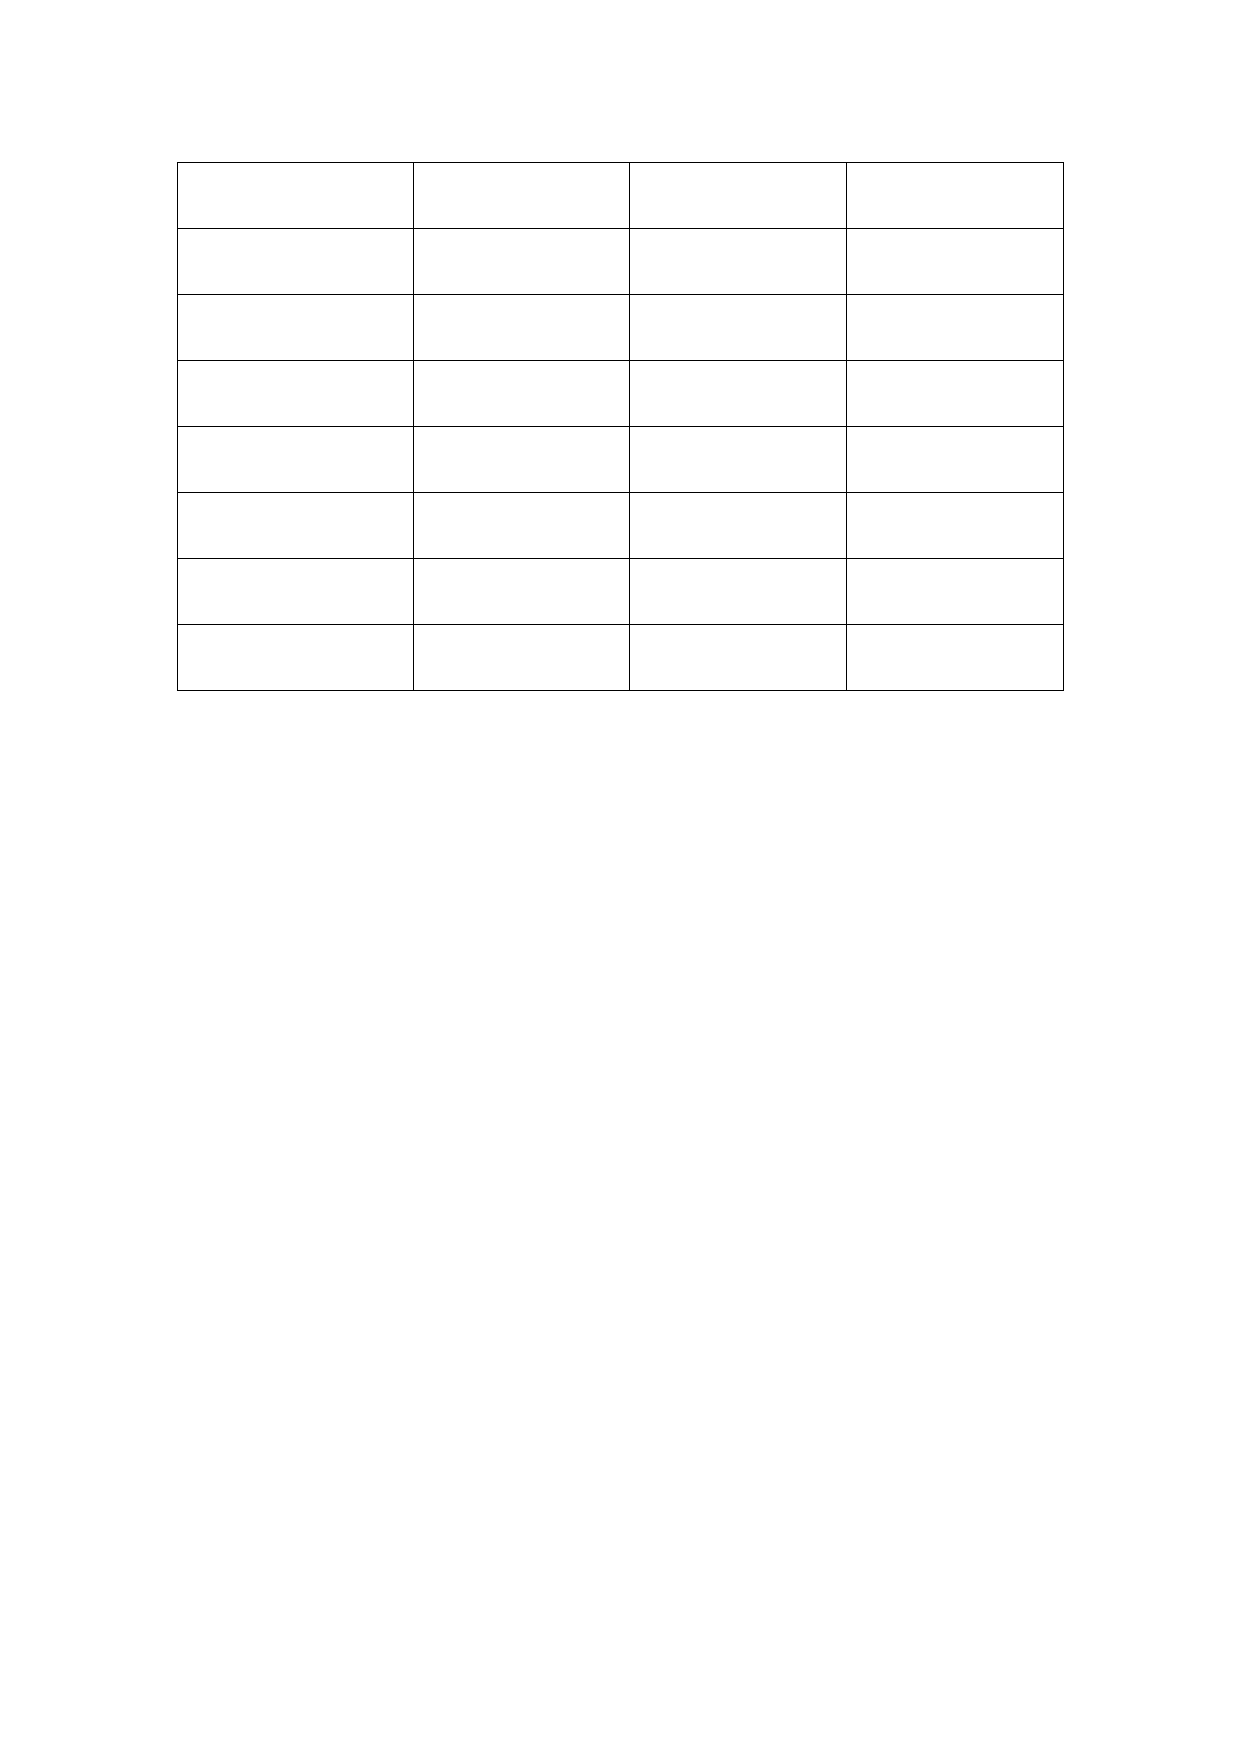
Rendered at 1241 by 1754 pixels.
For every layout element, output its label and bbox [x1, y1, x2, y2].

table_cell [414, 625, 629, 690]
table_cell [178, 163, 413, 228]
table_cell [178, 295, 413, 360]
table_cell [847, 163, 1063, 228]
table_cell [414, 361, 629, 426]
table_cell [178, 625, 413, 690]
table_cell [414, 427, 629, 492]
table_cell [178, 229, 413, 294]
table_cell [847, 625, 1063, 690]
table_cell [630, 559, 846, 624]
table_cell [847, 493, 1063, 558]
table_cell [414, 229, 629, 294]
table_cell [630, 295, 846, 360]
table_cell [847, 559, 1063, 624]
table_cell [178, 559, 413, 624]
table_cell [630, 625, 846, 690]
table_cell [847, 295, 1063, 360]
table_cell [178, 427, 413, 492]
table_cell [630, 163, 846, 228]
table_cell [847, 229, 1063, 294]
table_cell [847, 361, 1063, 426]
table_cell [178, 361, 413, 426]
table_cell [414, 559, 629, 624]
table_cell [630, 229, 846, 294]
table_cell [414, 493, 629, 558]
table_cell [630, 427, 846, 492]
table_cell [414, 295, 629, 360]
table_cell [414, 163, 629, 228]
table_cell [630, 361, 846, 426]
table_cell [847, 427, 1063, 492]
table_cell [630, 493, 846, 558]
table_cell [178, 493, 413, 558]
